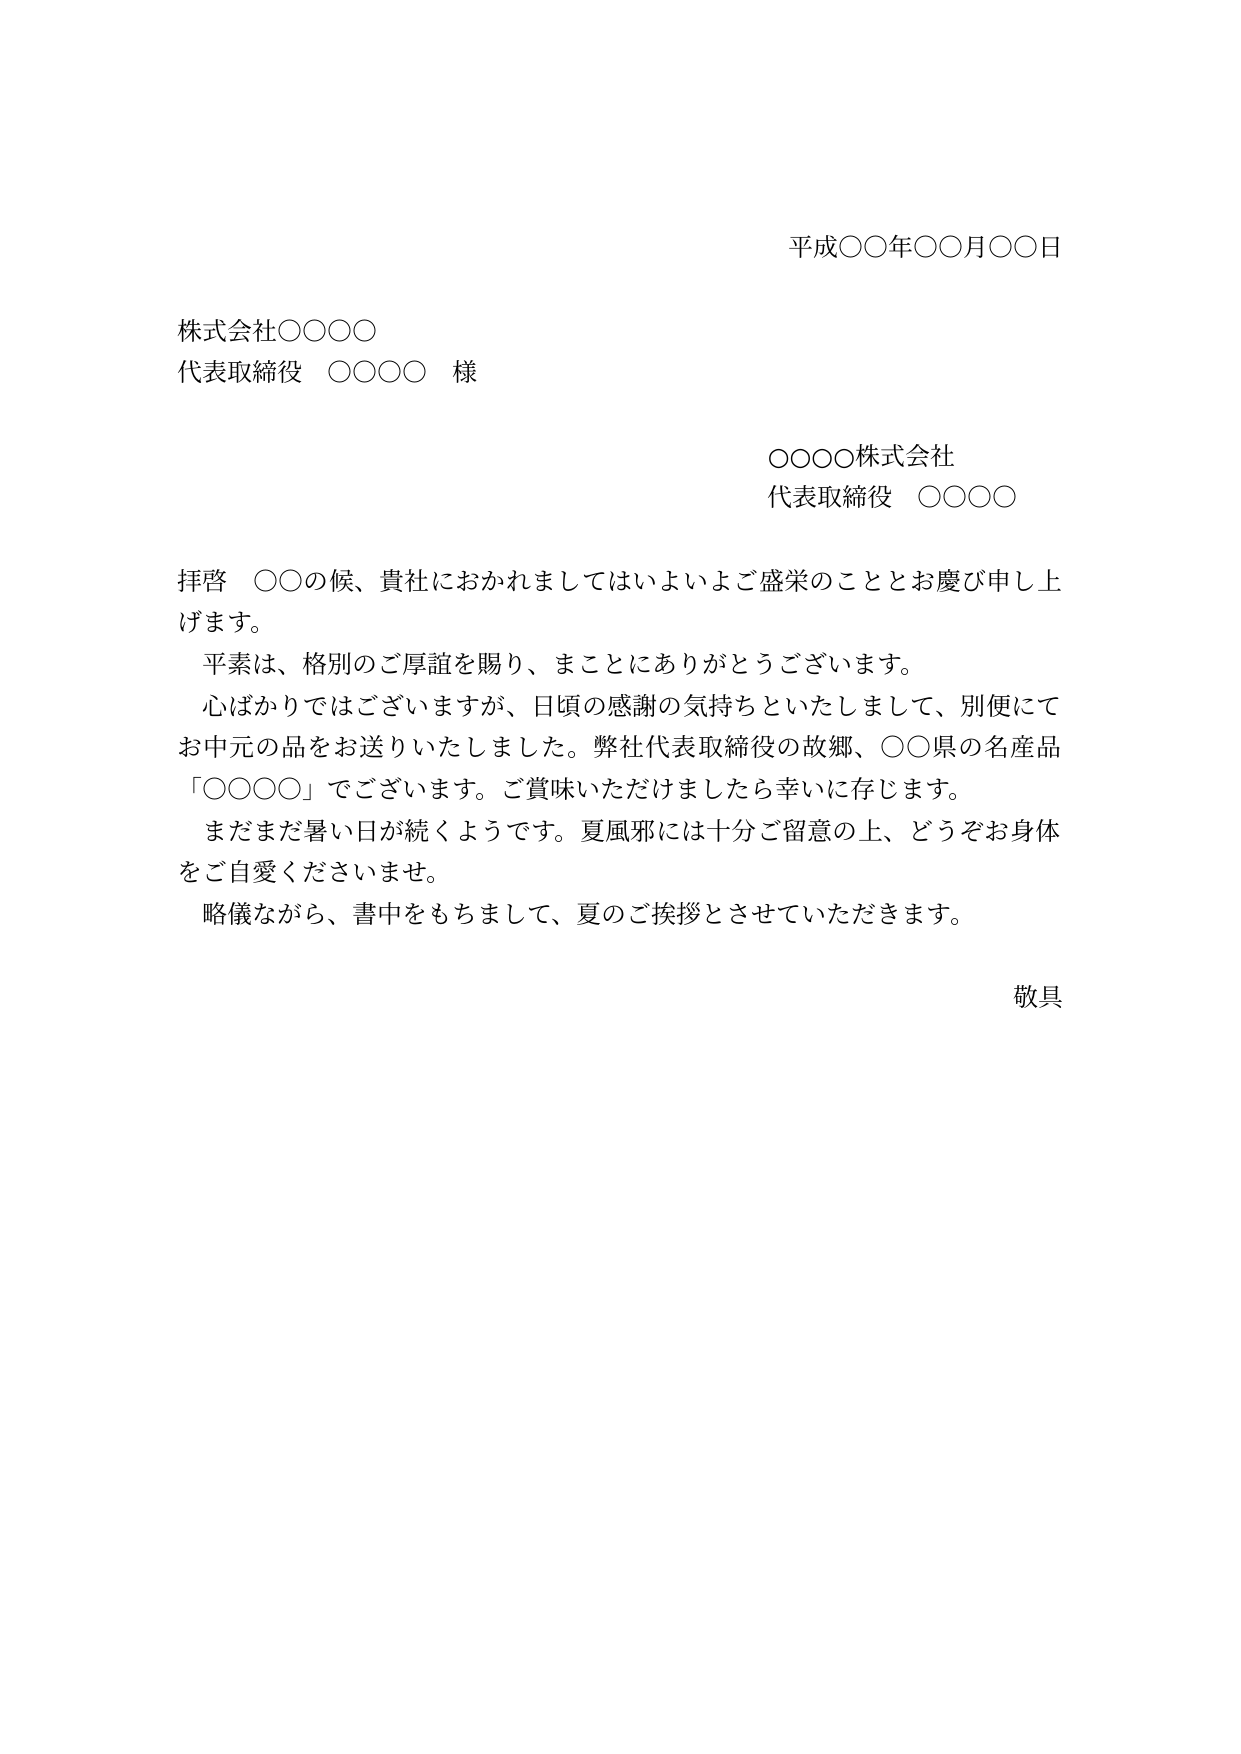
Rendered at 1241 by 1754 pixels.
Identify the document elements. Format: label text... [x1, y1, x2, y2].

text 敬具 [177, 975, 1063, 1017]
text 拝啓 ○○の候、貴社におかれましてはいよいよご盛栄のこととお慶び申し上げます。 [177, 558, 1063, 642]
text 心ばかりではございますが、日頃の感謝の気持ちといたしまして、別便にてお中元の品をお送りいたしました。弊社代表取締役の故郷、○○県の名産品「○○○○」でございます。ご賞味いただけましたら幸いに存じます。 [177, 683, 1063, 808]
text 株式会社○○○○ [177, 308, 1063, 350]
text 代表取締役 ○○○○ 様 [177, 350, 1063, 392]
text 代表取締役 ○○○○ [768, 475, 1063, 517]
text 平素は、格別のご厚誼を賜り、まことにありがとうございます。 [177, 642, 1063, 683]
text まだまだ暑い日が続くようです。夏風邪には十分ご留意の上、どうぞお身体をご自愛くださいませ。 [177, 808, 1063, 892]
text ○○○○株式会社 [768, 433, 1063, 475]
text 平成○○年○○月○○日 [177, 225, 1063, 267]
text 略儀ながら、書中をもちまして、夏のご挨拶とさせていただきます。 [177, 892, 1063, 933]
